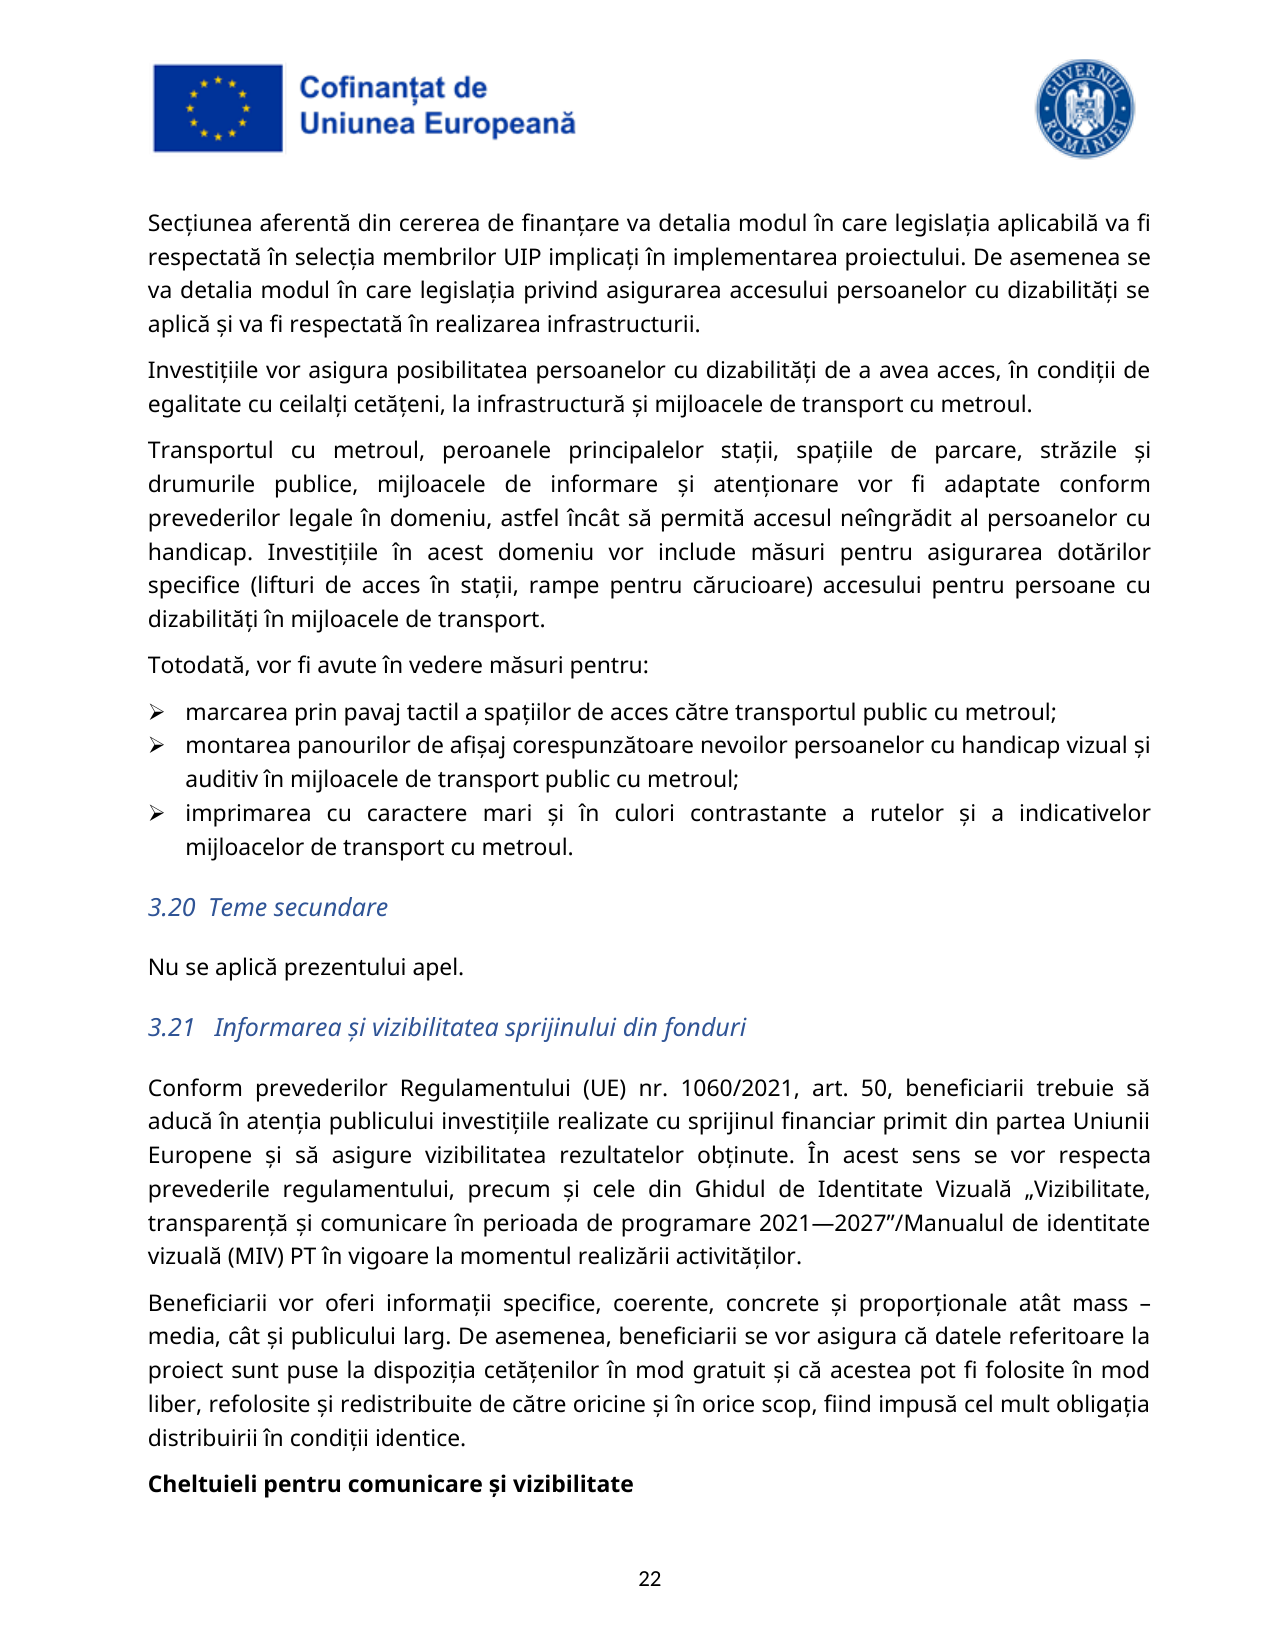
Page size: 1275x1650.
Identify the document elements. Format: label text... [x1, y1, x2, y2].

subtitle Teme secundare [148, 889, 1152, 923]
text Cheltuieli pentru comunicare și vizibilitate [148, 1468, 1152, 1499]
text Totodată, vor fi avute în vedere măsuri pentru: [148, 649, 1152, 681]
text Nu se aplică prezentului apel. [148, 951, 1152, 982]
list montarea panourilor de afișaj corespunzătoare nevoilor persoanelor cu handicap vizual și auditiv în mijloacele de transport public cu metroul; [148, 729, 1152, 794]
picture [147, 59, 1137, 161]
text Secțiunea aferentă din cererea de finanțare va detalia modul în care legislația aplicabilă va fi respectată în selecția membrilor UIP implicați în implementarea proiectului. De asemenea se va detalia modul în care legislația privind asigurarea accesului persoanelor cu dizabilități se aplică și va fi respectată în realizarea infrastructurii. [148, 207, 1152, 339]
list imprimarea cu caractere mari și în culori contrastante a rutelor și a indicativelor mijloacelor de transport cu metroul. [148, 797, 1152, 862]
list marcarea prin pavaj tactil a spațiilor de acces către transportul public cu metroul; [148, 696, 1152, 727]
text Conform prevederilor Regulamentului (UE) nr. 1060/2021, art. 50, beneficiarii trebuie să aducă în atenția publicului investițiile realizate cu sprijinul financiar primit din partea Uniunii Europene și să asigure vizibilitatea rezultatelor obținute. În acest sens se vor respecta prevederile regulamentului, precum și cele din Ghidul de Identitate Vizuală „Vizibilitate, transparență și comunicare în perioada de programare 2021—2027”/Manualul de identitate vizuală (MIV) PT în vigoare la momentul realizării activităților. [148, 1072, 1152, 1272]
text Beneficiarii vor oferi informații specifice, coerente, concrete și proporționale atât mass – media, cât și publicului larg. De asemenea, beneficiarii se vor asigura că datele referitoare la proiect sunt puse la dispoziția cetățenilor în mod gratuit și că acestea pot fi folosite în mod liber, refolosite și redistribuite de către oricine și în orice scop, fiind impusă cel mult obligația distribuirii în condiții identice. [148, 1287, 1152, 1453]
text Transportul cu metroul, peroanele principalelor stații, spațiile de parcare, străzile și drumurile publice, mijloacele de informare şi atenţionare vor fi adaptate conform prevederilor legale în domeniu, astfel încât să permită accesul neîngrădit al persoanelor cu handicap. Investiţiile în acest domeniu vor include măsuri pentru asigurarea dotărilor specifice (lifturi de acces în stații, rampe pentru cărucioare) accesului pentru persoane cu dizabilități în mijloacele de transport. [148, 434, 1152, 634]
subtitle Informarea și vizibilitatea sprijinului din fonduri [148, 1010, 1152, 1044]
text Investiţiile vor asigura posibilitatea persoanelor cu dizabilități de a avea acces, în condiții de egalitate cu ceilalți cetățeni, la infrastructură şi mijloacele de transport cu metroul. [148, 354, 1152, 419]
